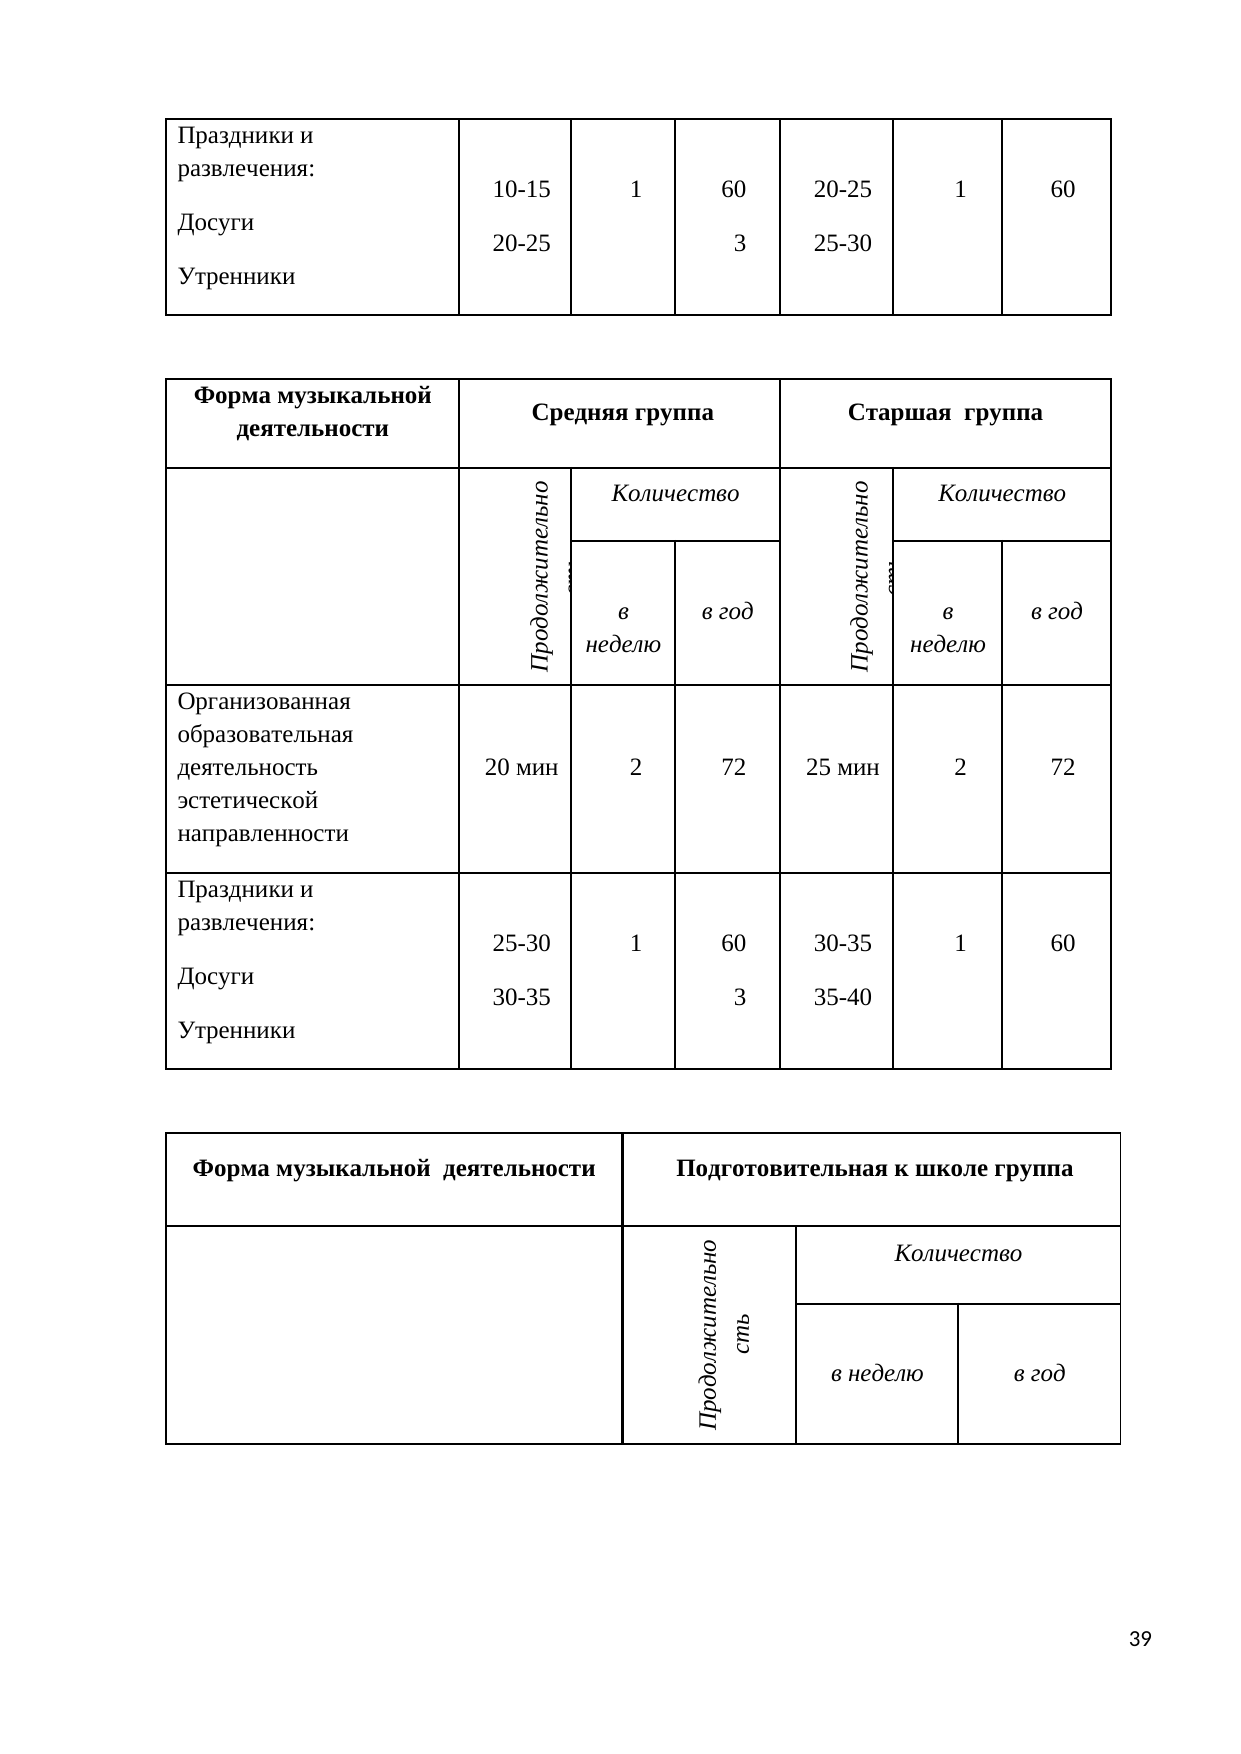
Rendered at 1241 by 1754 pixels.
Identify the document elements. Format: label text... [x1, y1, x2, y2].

table_cell [167, 469, 458, 684]
table_header Средняя группа [460, 380, 779, 467]
table_cell в неделю [572, 542, 674, 684]
table_header Старшая группа [781, 380, 1110, 467]
table_cell Количество [572, 469, 779, 540]
table_cell 20 мин [460, 686, 570, 872]
table_cell в неделю [797, 1305, 957, 1442]
table_header Подготовительная к школе группа [624, 1134, 1120, 1225]
table_header Форма музыкальной деятельности [167, 1134, 621, 1225]
table_cell [167, 1227, 621, 1442]
table_cell Организованная образовательная деятельность эстетической направленности [167, 686, 458, 872]
table_cell в год [676, 542, 779, 684]
table_cell 2 [572, 686, 674, 872]
table_cell Продолжительность [624, 1227, 795, 1442]
table_cell 25 мин [781, 686, 892, 872]
table_cell Праздники и развлечения: Досуги Утренники [167, 120, 458, 314]
table_cell 2 [894, 686, 1001, 872]
table_cell Количество [894, 469, 1110, 540]
table_cell в неделю [894, 542, 1001, 684]
table_cell в год [959, 1305, 1120, 1442]
table_cell Продолжительность [460, 469, 570, 684]
table_cell 30-35 35-40 [781, 874, 892, 1068]
table_cell Количество [797, 1227, 1120, 1303]
table_cell 72 [676, 686, 779, 872]
table_cell Праздники и развлечения: Досуги Утренники [167, 874, 458, 1068]
table_cell 60 3 [676, 120, 779, 314]
table_cell 60 [1003, 874, 1110, 1068]
table_cell в год [1003, 542, 1110, 684]
table_cell 60 [1003, 120, 1110, 314]
table_cell 1 [572, 120, 674, 314]
table_cell 1 [894, 120, 1001, 314]
table_cell 25-30 30-35 [460, 874, 570, 1068]
table_header Форма музыкальной деятельности [167, 380, 458, 467]
table_cell 1 [572, 874, 674, 1068]
table_cell 60 3 [676, 874, 779, 1068]
table_cell 20-25 25-30 [781, 120, 892, 314]
table_cell 10-15 20-25 [460, 120, 570, 314]
table_cell Продолжительность [781, 469, 892, 684]
table_cell 1 [894, 874, 1001, 1068]
table_cell 72 [1003, 686, 1110, 872]
